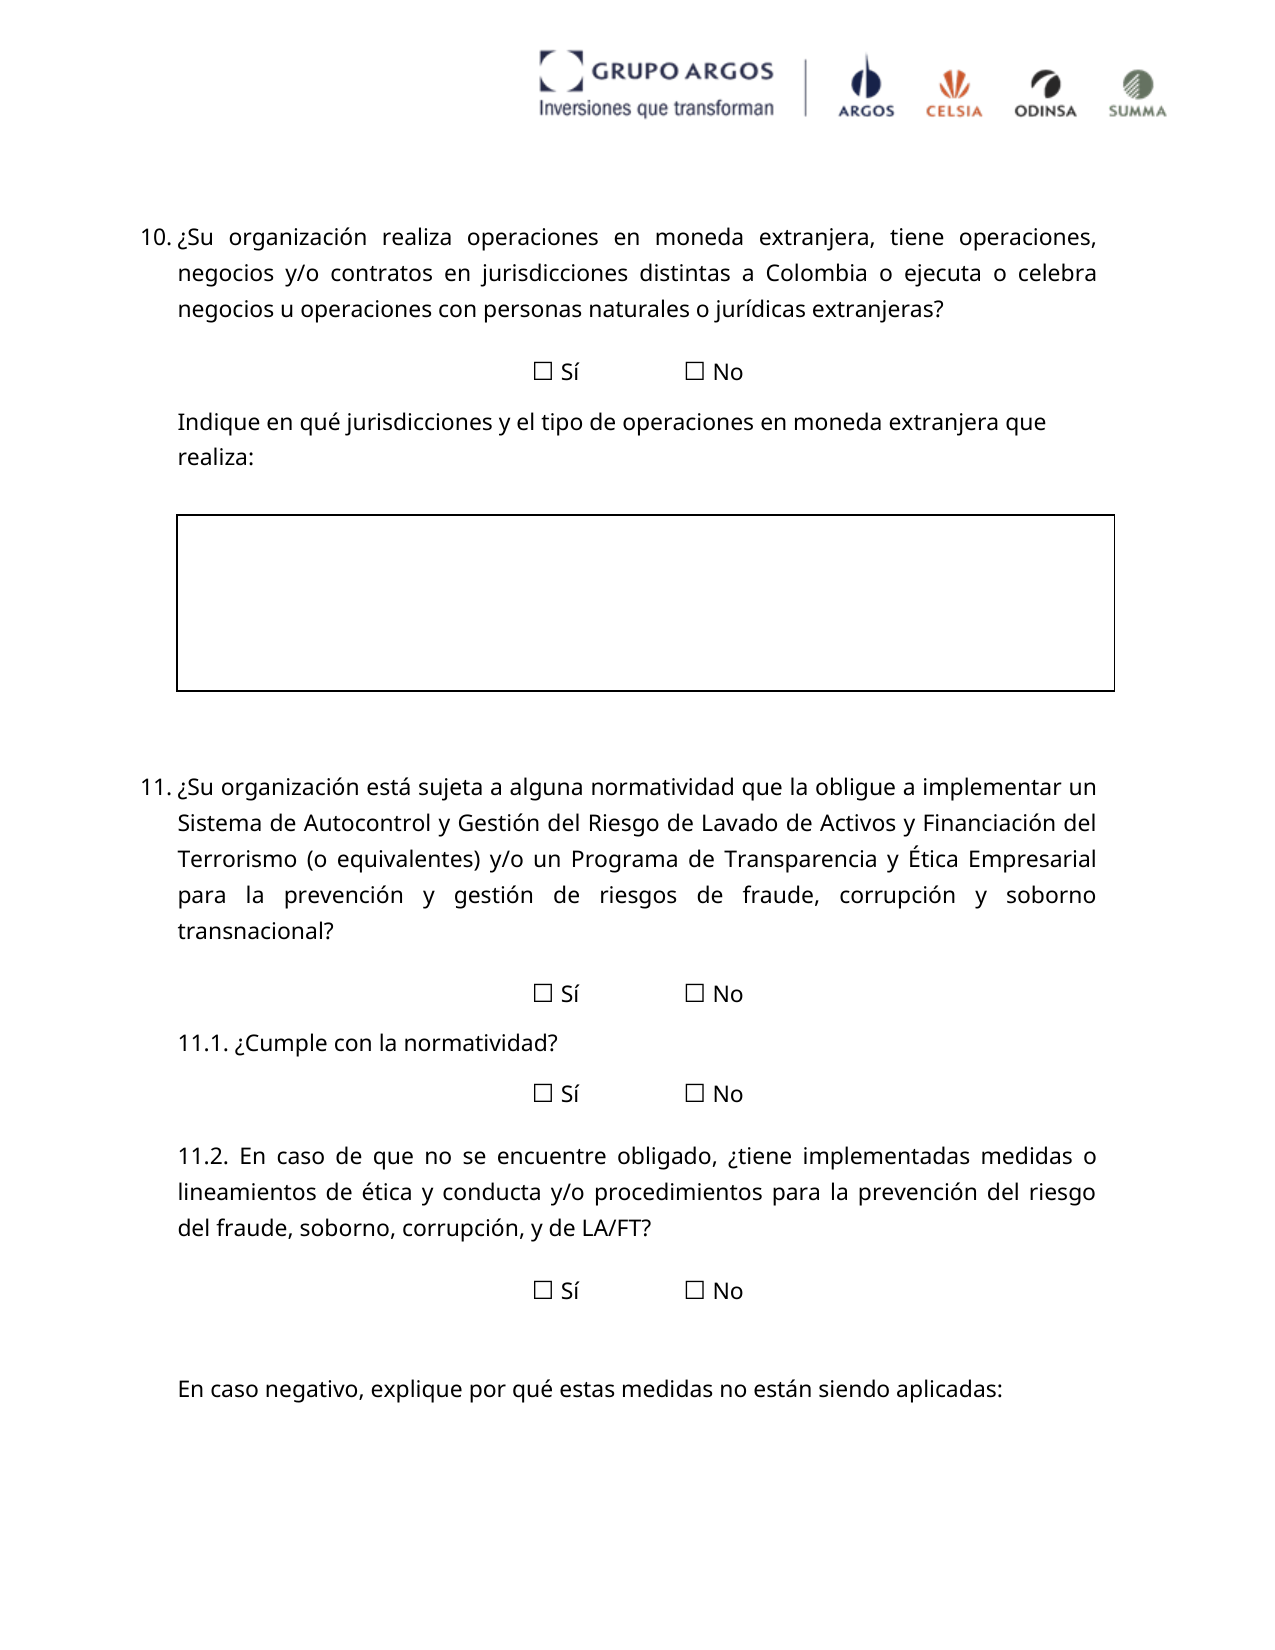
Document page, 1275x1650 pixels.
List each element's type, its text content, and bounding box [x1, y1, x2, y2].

text Sí No [177, 1273, 1098, 1307]
list ¿Su organización está sujeta a alguna normatividad que la obligue a implementar un Sistema de Autocontrol y Gestión del Riesgo de Lavado de Activos y Financiación del Terrorismo (o equivalentes) y/o un Programa de Transparencia y Ética Empresarial para la prevención y gestión de riesgos de fraude, corrupción y soborno transnacional? [140, 771, 1098, 946]
text Sí No [177, 976, 1098, 1010]
text Indique en qué jurisdicciones y el tipo de operaciones en moneda extranjera que realiza: [177, 405, 1098, 473]
text 11.1. ¿Cumple con la normatividad? [177, 1027, 1098, 1059]
list ¿Su organización realiza operaciones en moneda extranjera, tiene operaciones, negocios y/o contratos en jurisdicciones distintas a Colombia o ejecuta o celebra negocios u operaciones con personas naturales o jurídicas extranjeras? [140, 221, 1098, 324]
picture [531, 44, 1178, 126]
text 11.2. En caso de que no se encuentre obligado, ¿tiene implementadas medidas o lineamientos de ética y conducta y/o procedimientos para la prevención del riesgo del fraude, soborno, corrupción, y de LA/FT? [177, 1140, 1098, 1243]
text En caso negativo, explique por qué estas medidas no están siendo aplicadas: [177, 1373, 1098, 1404]
text Sí No [177, 1076, 1098, 1110]
text Sí No [177, 354, 1098, 388]
